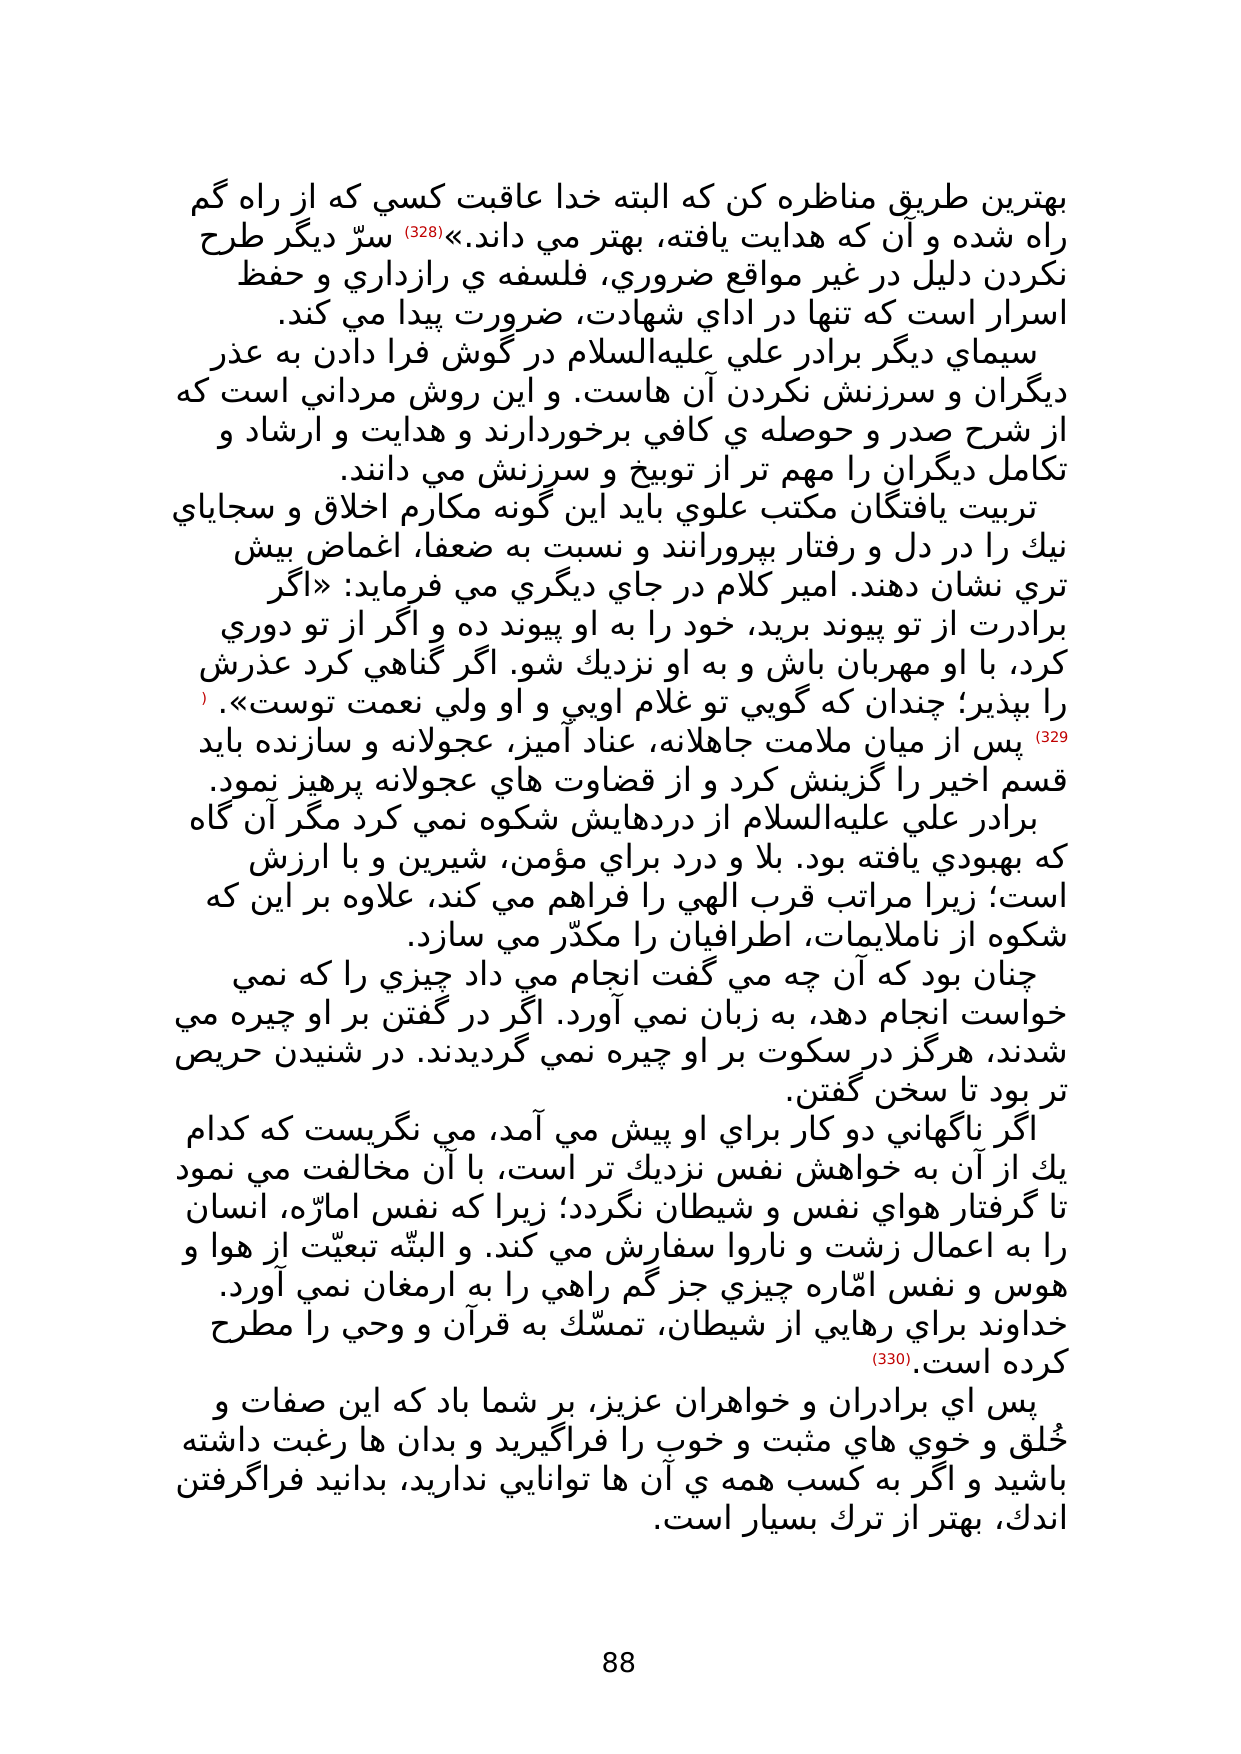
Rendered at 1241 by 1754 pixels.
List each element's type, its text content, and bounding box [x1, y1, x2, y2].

text تربيت يافتگان مكتب علوي بايد اين گونه مكارم اخلاق و سجاياي نيك را در دل و رفتار بپرورانند و نسبت به ضعفا، اغماض بيش تري نشان دهند. امير كلام در جاي ديگري مي فرمايد: «اگر برادرت از تو پيوند بريد، خود را به او پيوند ده و اگر از تو دوري كرد، با او مهربان باش و به او نزديك شو. اگر گناهي كرد عذرش را بپذير؛ چندان كه گويي تو غلام اويي و او ولي نعمت توست». (329) پس از ميان ملامت جاهلانه، عناد آميز، عجولانه و سازنده بايد قسم اخير را گزينش كرد و از قضاوت هاي عجولانه پرهيز نمود. [169, 488, 1069, 799]
text پس اي برادران و خواهران عزيز، بر شما باد كه اين صفات و خُلق و خوي هاي مثبت و خوب را فراگيريد و بدان ها رغبت داشته باشيد و اگر به كسب همه ي آن ها توانايي نداريد، بدانيد فراگرفتن اندك، بهتر از ترك بسيار است. [169, 1382, 1069, 1537]
text برادر علي عليه‌السلام از دردهايش شكوه نمي كرد مگر آن گاه كه بهبودي يافته بود. بلا و درد براي مؤمن، شيرين و با ارزش است؛ زيرا مراتب قرب الهي را فراهم مي كند، علاوه بر اين كه شكوه از ناملايمات، اطرافيان را مكدّر مي سازد. [169, 799, 1069, 954]
text سيماي ديگر برادر علي عليه‌السلام در گوش فرا دادن به عذر ديگران و سرزنش نكردن آن هاست. و اين روش مرداني است كه از شرح صدر و حوصله ي كافي برخوردارند و هدايت و ارشاد و تكامل ديگران را مهم تر از توبيخ و سرزنش مي دانند. [169, 333, 1069, 488]
text اگر ناگهاني دو كار براي او پيش مي آمد، مي نگريست كه كدام يك از آن به خواهش نفس نزديك تر است، با آن مخالفت مي نمود تا گرفتار هواي نفس و شيطان نگردد؛ زيرا كه نفس امارّه، انسان را به اعمال زشت و ناروا سفارش مي كند. و البتّه تبعيّت از هوا و هوس و نفس امّاره چيزي جز گم راهي را به ارمغان نمي آورد. خداوند براي رهايي از شيطان، تمسّك به قرآن و وحي را مطرح كرده است.(330) [169, 1110, 1069, 1382]
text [169, 177, 1069, 333]
text چنان بود كه آن چه مي گفت انجام مي داد چيزي را كه نمي خواست انجام دهد، به زبان نمي آورد. اگر در گفتن بر او چيره مي شدند، هرگز در سكوت بر او چيره نمي گرديدند. در شنيدن حريص تر بود تا سخن گفتن. [169, 954, 1069, 1110]
